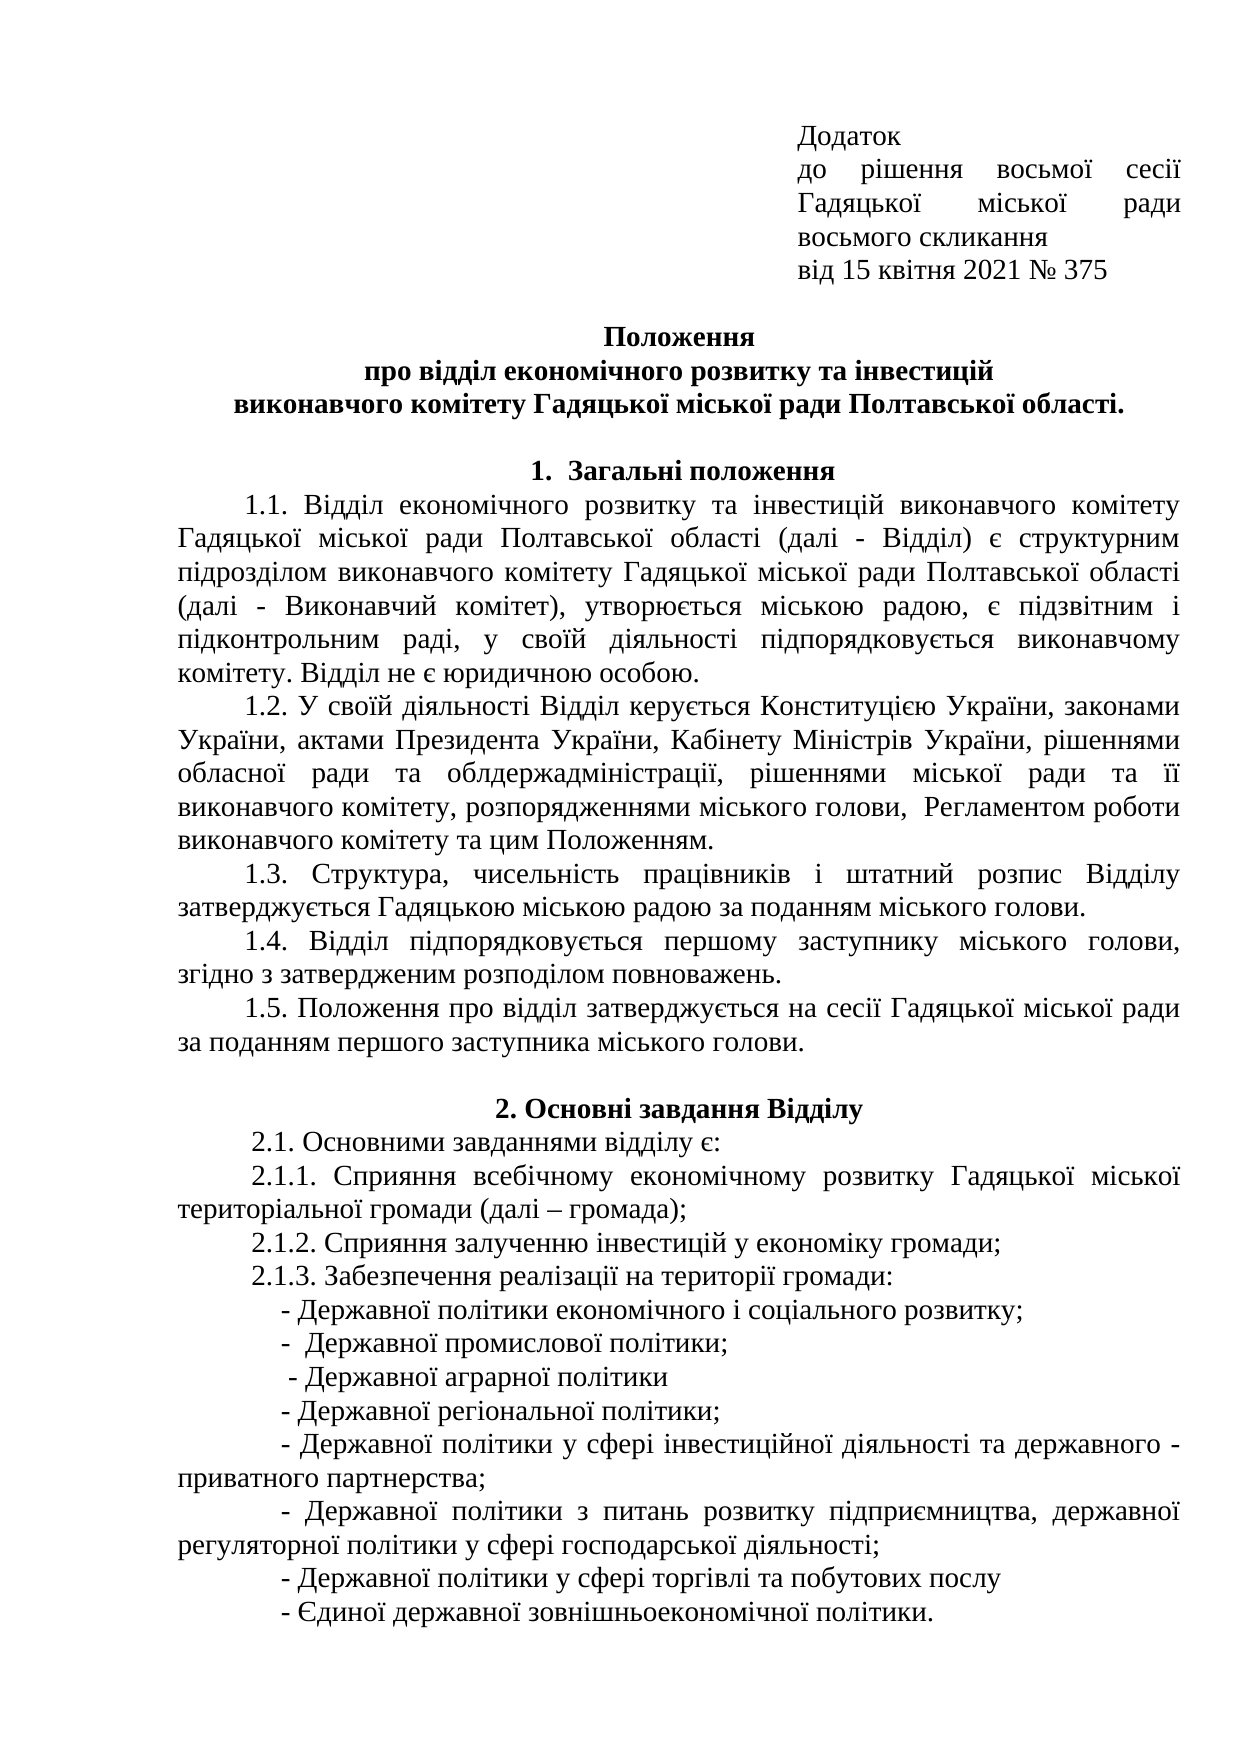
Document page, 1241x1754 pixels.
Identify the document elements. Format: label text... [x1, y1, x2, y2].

text - Державної політики економічного і соціального розвитку; [177, 1292, 1181, 1326]
text - Єдиної державної зовнішньоекономічної політики. [177, 1594, 1181, 1627]
text - Державної аграрної політики [177, 1359, 1181, 1393]
text до рішення восьмої сесії Гадяцької міської ради восьмого скликання [797, 152, 1181, 252]
text 2. Основні завдання Відділу [177, 1091, 1181, 1124]
text 2.1. Основними завданнями відділу є: [177, 1124, 1181, 1158]
text - Державної промислової політики; [177, 1326, 1181, 1359]
text 2.1.3. Забезпечення реалізації на території громади: [177, 1258, 1181, 1292]
text 2.1.1. Сприяння всебічному економічному розвитку Гадяцької міської територіальної громади (далі – громада); [177, 1158, 1181, 1225]
list 1.3. Структура, чисельність працівників і штатний розпис Відділу затверджується Гадяцькою міською радою за поданням міського голови. [177, 856, 1181, 923]
list 1.4. Відділ підпорядковується першому заступнику міського голови, згідно з затвердженим розподілом повноважень. [177, 923, 1181, 990]
text 2.1.2. Сприяння залученню інвестицій у економіку громади; [177, 1225, 1181, 1258]
text - Державної регіональної політики; [177, 1393, 1181, 1426]
text Додаток [177, 118, 1181, 152]
text - Державної політики у сфері інвестиційної діяльності та державного - приватного партнерства; [177, 1426, 1181, 1493]
list 1.2. У своїй діяльності Відділ керується Конституцією України, законами України, актами Президента України, Кабінету Міністрів України, рішеннями обласної ради та облдержадміністрації, рішеннями міської ради та її виконавчого комітету, розпорядженнями міського голови, Регламентом роботи виконавчого комітету та цим Положенням. [177, 688, 1181, 856]
text - Державної політики з питань розвитку підприємництва, державної регуляторної політики у сфері господарської діяльності; [177, 1493, 1181, 1560]
text Положення [177, 319, 1181, 353]
list 1.5. Положення про відділ затверджується на сесії Гадяцької міської ради за поданням першого заступника міського голови. [177, 990, 1181, 1057]
list Загальні положення [184, 453, 1181, 487]
list 1.1. Відділ економічного розвитку та інвестицій виконавчого комітету Гадяцької міської ради Полтавської області (далі - Відділ) є структурним підрозділом виконавчого комітету Гадяцької міської ради Полтавської області (далі - Виконавчий комітет), утворюється міською радою, є підзвітним і підконтрольним раді, у своїй діяльності підпорядковується виконавчому комітету. Відділ не є юридичною особою. [177, 487, 1181, 688]
text - Державної політики у сфері торгівлі та побутових послу [177, 1560, 1181, 1594]
text про відділ економічного розвитку та інвестицій виконавчого комітету Гадяцької міської ради Полтавської області. [177, 353, 1181, 420]
text від 15 квітня 2021 № 375 [797, 252, 1181, 286]
